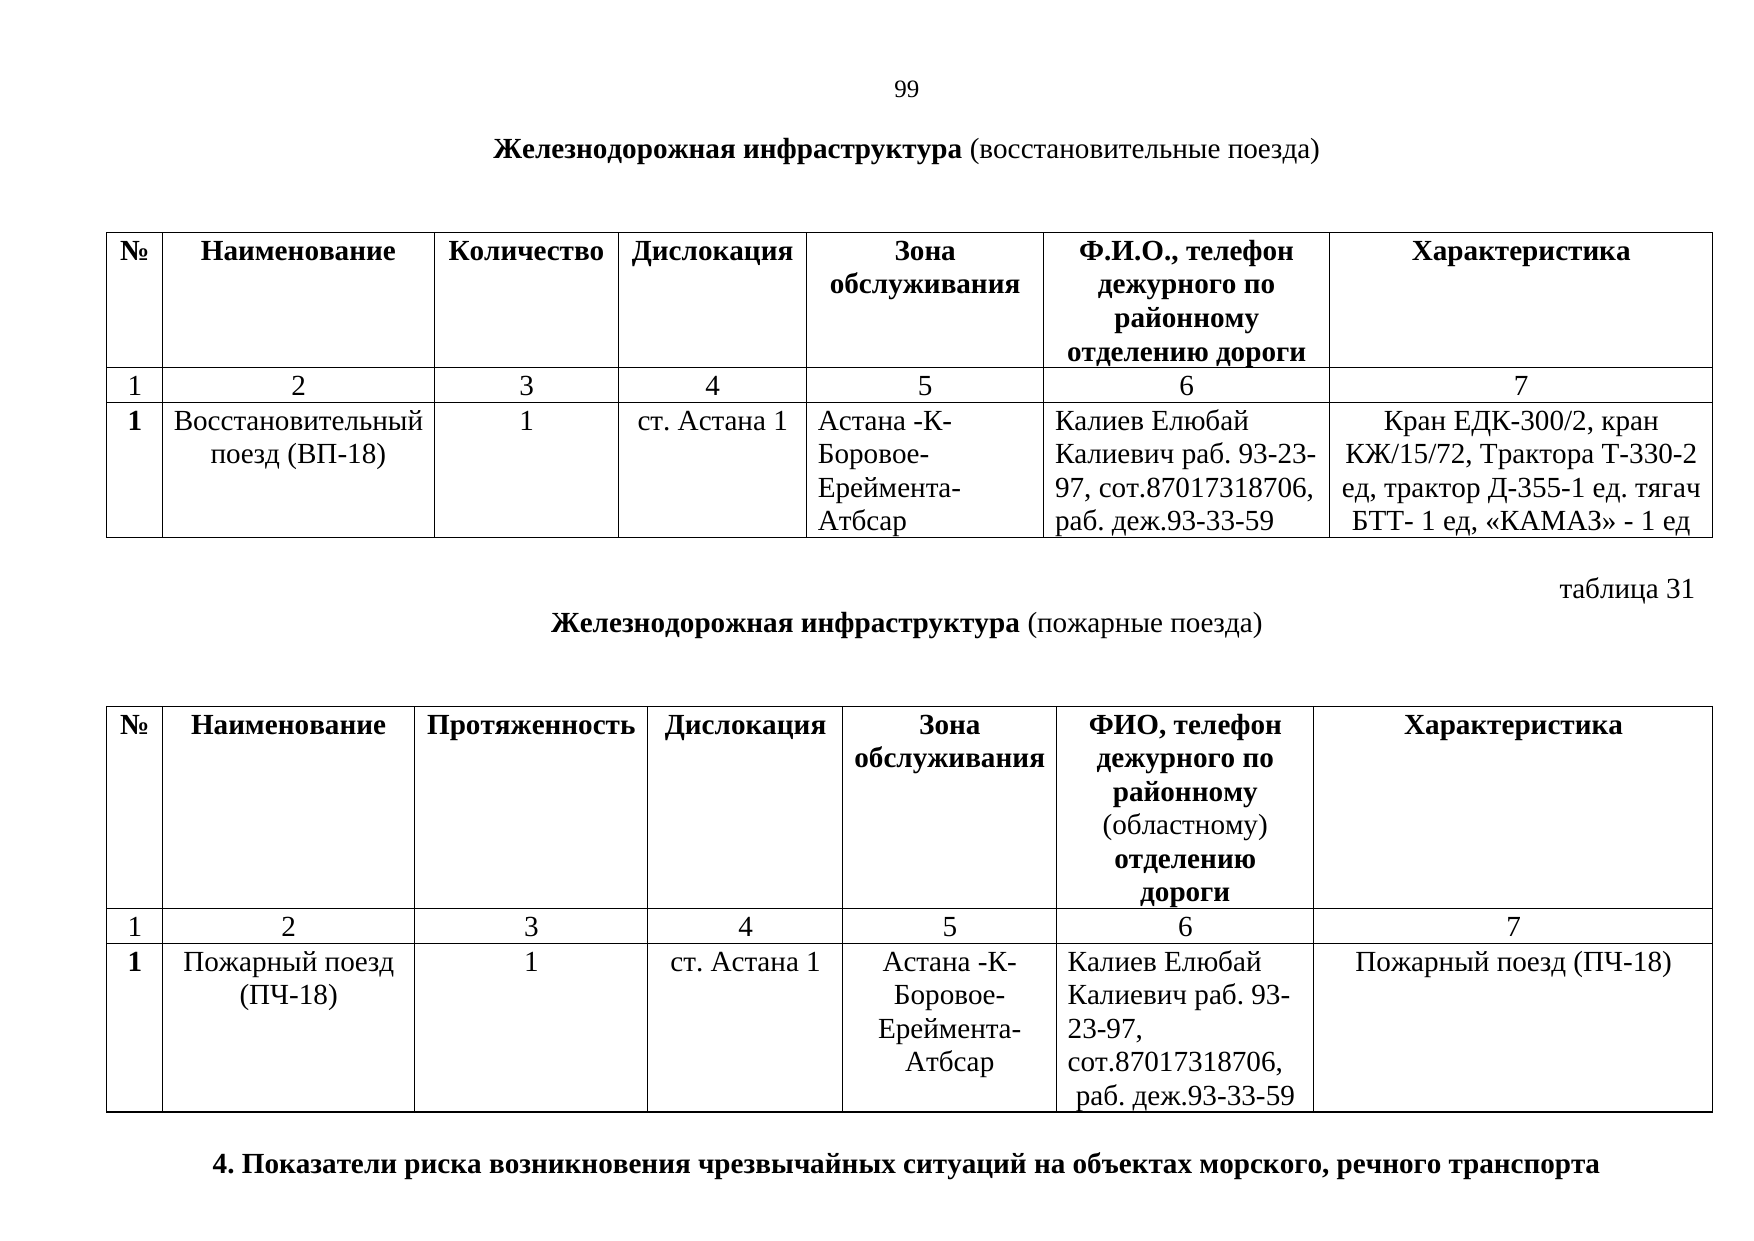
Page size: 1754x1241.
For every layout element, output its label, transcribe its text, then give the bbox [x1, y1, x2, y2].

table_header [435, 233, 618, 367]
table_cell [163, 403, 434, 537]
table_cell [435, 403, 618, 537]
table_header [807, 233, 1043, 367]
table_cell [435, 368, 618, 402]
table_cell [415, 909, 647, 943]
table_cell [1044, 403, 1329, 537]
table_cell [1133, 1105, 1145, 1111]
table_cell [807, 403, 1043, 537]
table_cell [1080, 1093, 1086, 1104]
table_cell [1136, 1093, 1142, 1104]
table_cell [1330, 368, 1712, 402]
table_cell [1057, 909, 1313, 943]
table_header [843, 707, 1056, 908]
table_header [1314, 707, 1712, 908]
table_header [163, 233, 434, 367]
text таблица 31 [118, 572, 1695, 605]
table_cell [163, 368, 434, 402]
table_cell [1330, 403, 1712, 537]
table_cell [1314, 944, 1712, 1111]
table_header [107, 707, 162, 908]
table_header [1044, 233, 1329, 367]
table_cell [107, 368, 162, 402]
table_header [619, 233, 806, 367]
text Железнодорожная инфраструктура (восстановительные поезда) [118, 131, 1695, 165]
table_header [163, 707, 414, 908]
text Железнодорожная инфраструктура (пожарные поезда) [118, 605, 1695, 639]
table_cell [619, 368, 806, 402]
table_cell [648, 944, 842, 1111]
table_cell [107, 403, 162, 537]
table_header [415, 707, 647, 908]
text 4. Показатели риска возникновения чрезвычайных ситуаций на объектах морского, речного транспорта [118, 1146, 1695, 1179]
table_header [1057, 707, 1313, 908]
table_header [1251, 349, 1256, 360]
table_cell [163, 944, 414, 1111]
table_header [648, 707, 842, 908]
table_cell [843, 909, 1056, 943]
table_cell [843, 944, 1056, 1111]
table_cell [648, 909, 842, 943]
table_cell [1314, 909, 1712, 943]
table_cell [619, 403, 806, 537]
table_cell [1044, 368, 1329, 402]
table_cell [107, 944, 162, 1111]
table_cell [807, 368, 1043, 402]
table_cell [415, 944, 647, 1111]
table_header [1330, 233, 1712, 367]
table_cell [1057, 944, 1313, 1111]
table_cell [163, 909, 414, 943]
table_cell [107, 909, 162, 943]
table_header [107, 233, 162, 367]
